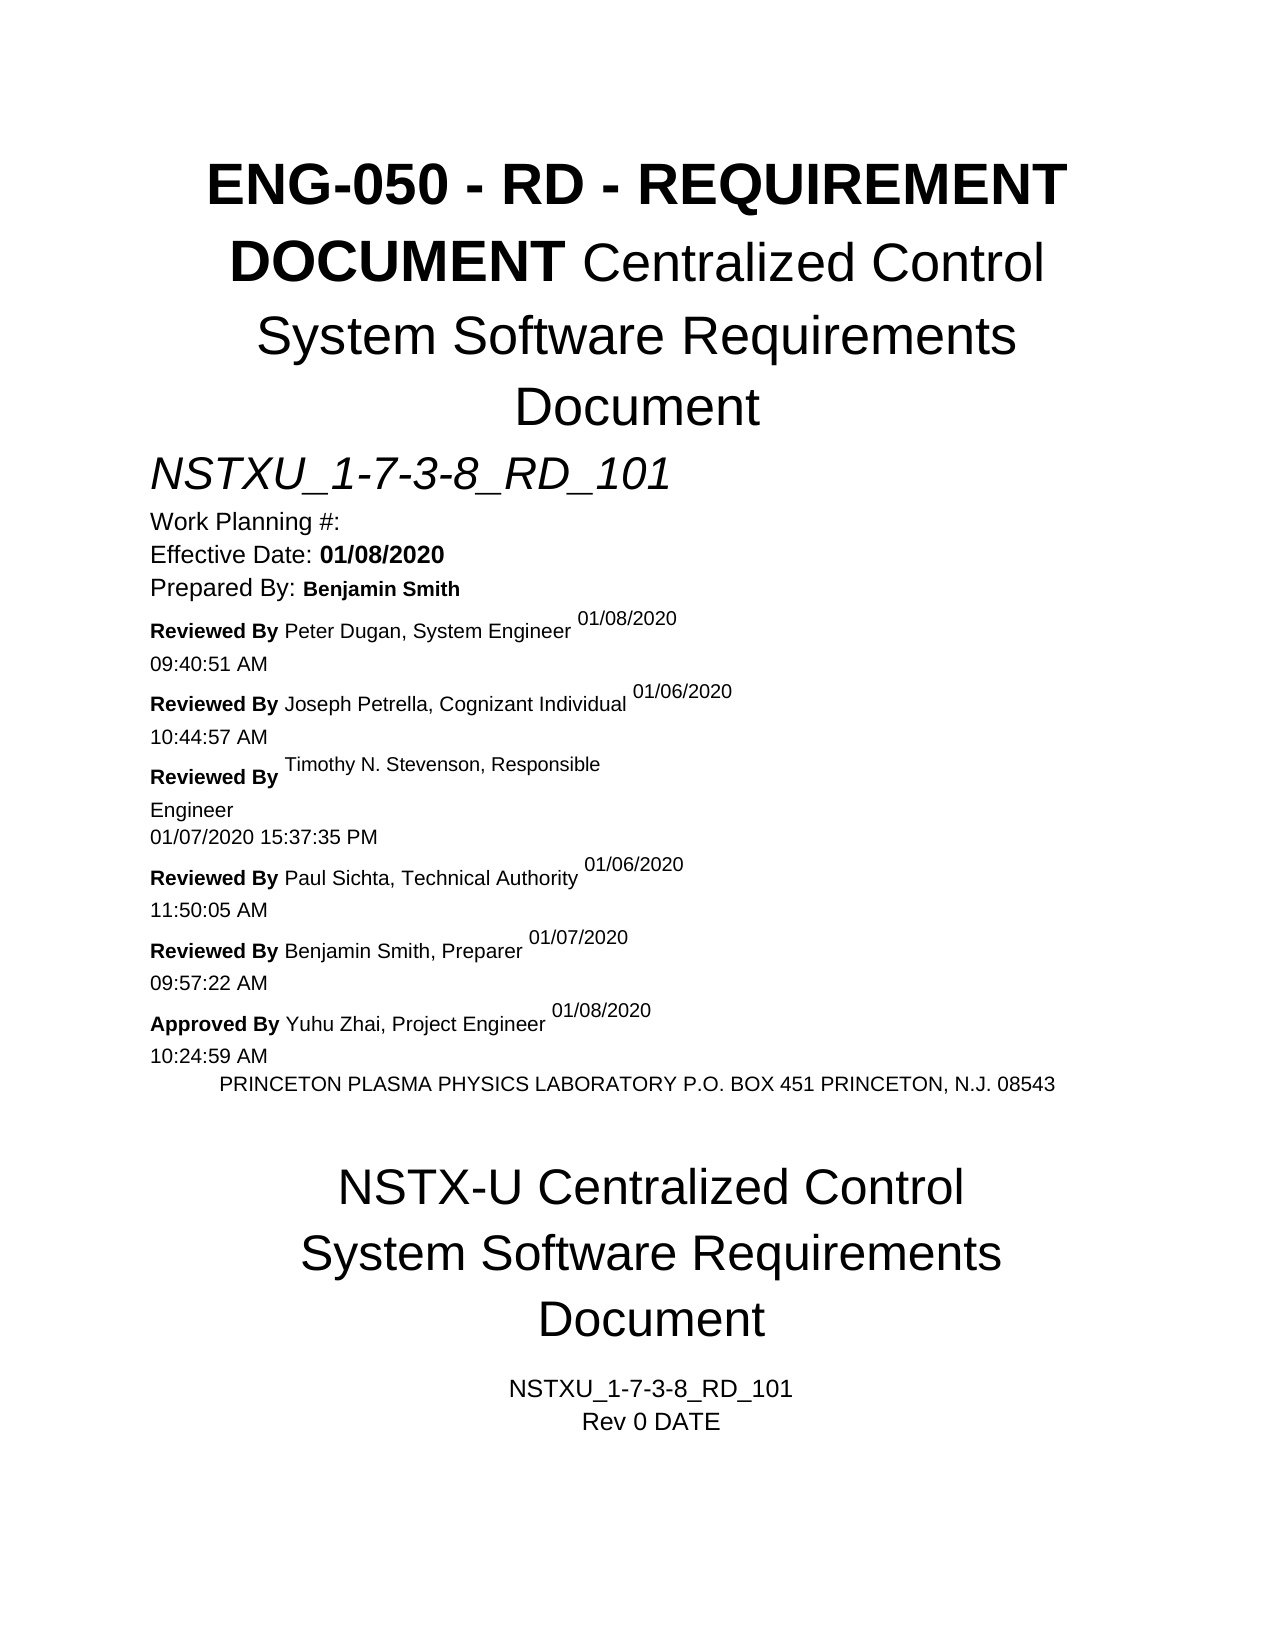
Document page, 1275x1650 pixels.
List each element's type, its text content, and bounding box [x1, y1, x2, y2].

text PRINCETON PLASMA PHYSICS LABORATORY P.O. BOX 451 PRINCETON, N.J. 08543 [150, 1072, 1125, 1096]
text Reviewed By Timothy N. Stevenson, Responsible [150, 752, 1125, 792]
text 01/07/2020 15:37:35 PM [150, 825, 1125, 849]
text NSTXU_1-7-3-8_RD_101 Rev 0 DATE [497, 1374, 805, 1436]
text Effective Date: 01/08/2020 [150, 540, 1125, 569]
text 11:50:05 AM [150, 898, 1125, 922]
text Approved By Yuhu Zhai, Project Engineer 01/08/2020 [150, 999, 1125, 1038]
text Engineer [150, 798, 1125, 822]
text NSTXU_1-7-3-8_RD_101 [150, 447, 1125, 499]
text ENG-050 - RD - REQUIREMENT DOCUMENT Centralized Control System Software Requirements Document [150, 150, 1125, 437]
text 10:24:59 AM [150, 1044, 1125, 1068]
text Prepared By: Benjamin Smith [150, 573, 1125, 602]
text NSTX-U Centralized Control System Software Requirements Document [294, 1157, 1008, 1347]
text Reviewed By Benjamin Smith, Preparer 01/07/2020 [150, 926, 1125, 965]
text 10:44:57 AM [150, 725, 1125, 749]
text 09:57:22 AM [150, 971, 1125, 995]
text Reviewed By Paul Sichta, Technical Authority 01/06/2020 [150, 853, 1125, 892]
text Work Planning #: [150, 507, 1125, 536]
text 09:40:51 AM [150, 652, 1125, 676]
text Reviewed By Joseph Petrella, Cognizant Individual 01/06/2020 [150, 679, 1125, 719]
text Reviewed By Peter Dugan, System Engineer 01/08/2020 [150, 606, 1125, 646]
